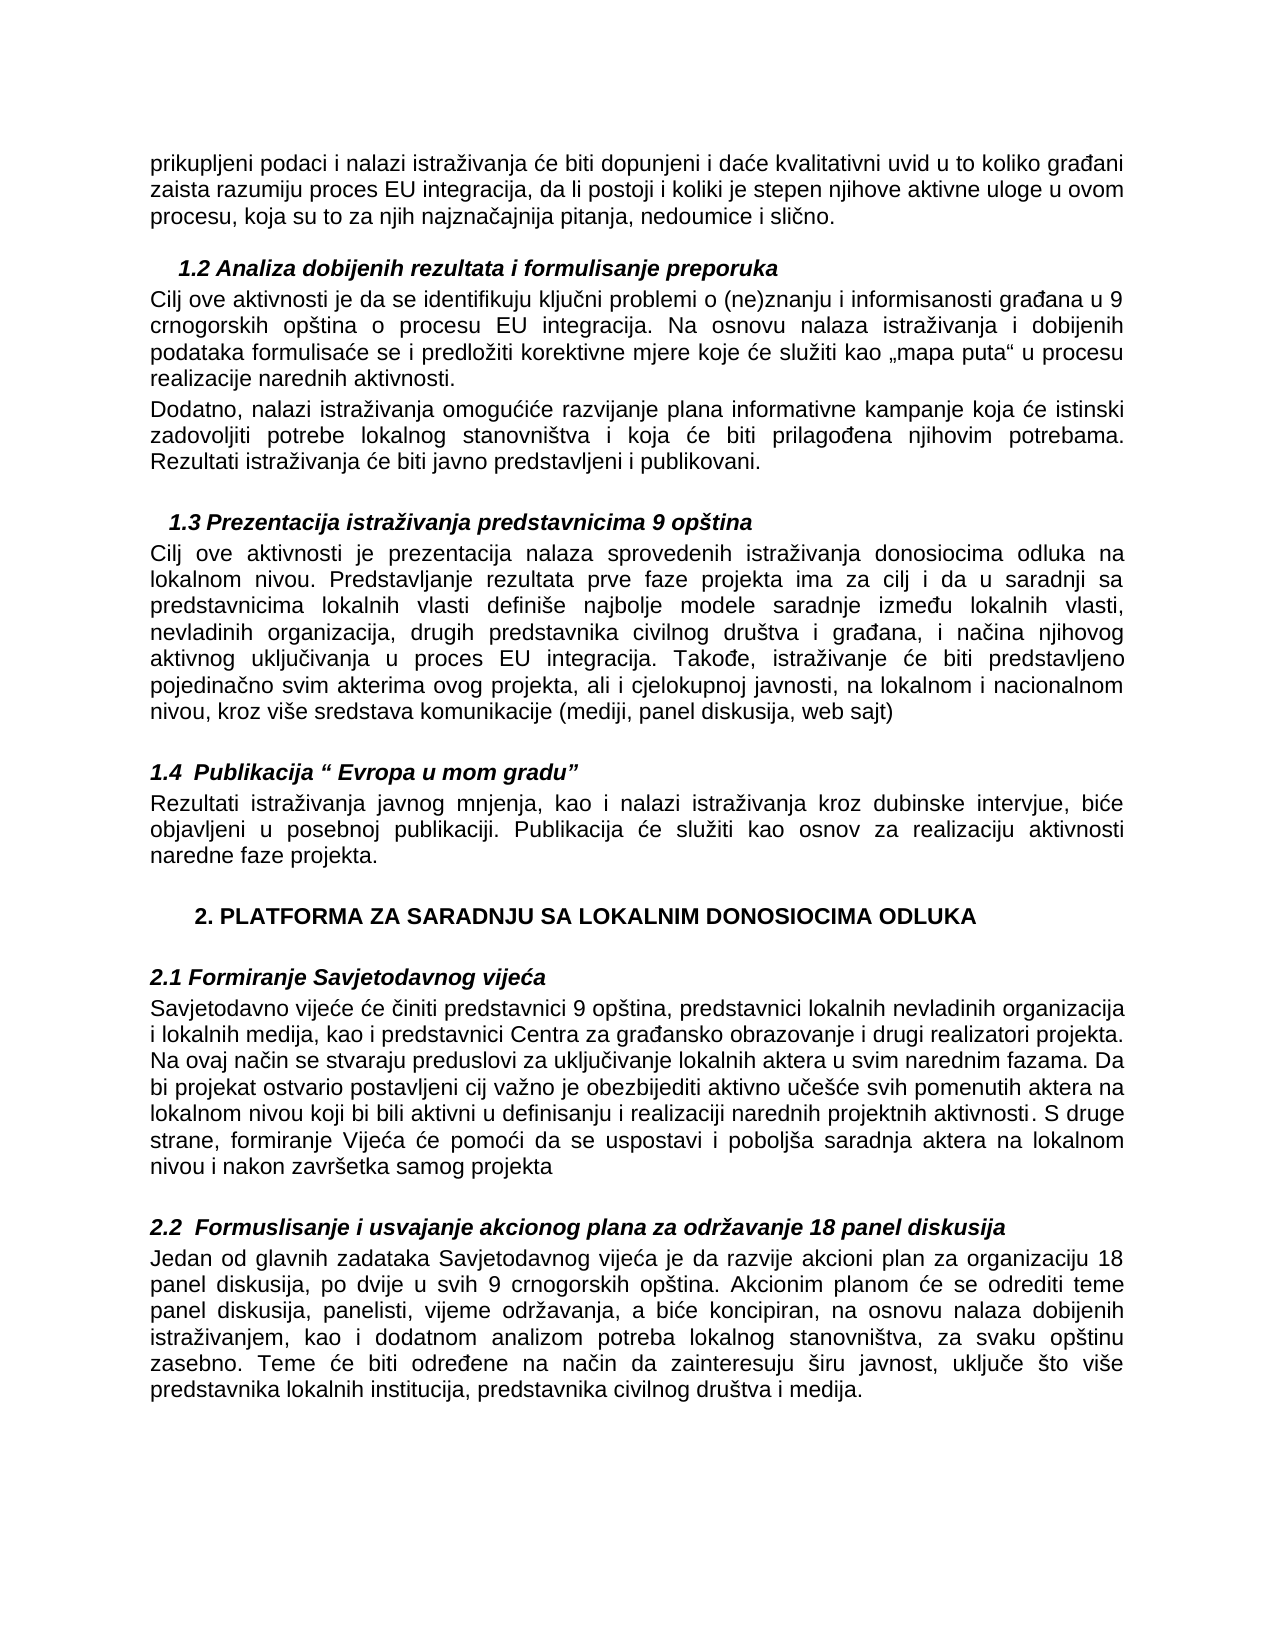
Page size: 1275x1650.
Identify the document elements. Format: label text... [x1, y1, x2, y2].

text Jedan od glavnih zadataka Savjetodavnog vijeća je da razvije akcioni plan za organizaciju 18 panel diskusija, po dvije u svih 9 crnogorskih opština. Akcionim planom će se odrediti teme panel diskusija, panelisti, vijeme održavanja, a biće koncipiran, na osnovu nalaza dobijenih istraživanjem, kao i dodatnom analizom potreba lokalnog stanovništva, za svaku opštinu zasebno. Teme će biti određene na način da zainteresuju širu javnost, uključe što više predstavnika lokalnih institucija, predstavnika civilnog društva i medija. [150, 1244, 1125, 1403]
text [150, 150, 1125, 229]
text 2.1 Formiranje Savjetodavnog vijeća [150, 964, 1125, 991]
text Savjetodavno vijeće će činiti predstavnici 9 opština, predstavnici lokalnih nevladinih organizacija i lokalnih medija, kao i predstavnici Centra za građansko obrazovanje i drugi realizatori projekta. Na ovaj način se stvaraju preduslovi za uključivanje lokalnih aktera u svim narednim fazama. Da bi projekat ostvario postavljeni cij važno je obezbijediti aktivno učešće svih pomenutih aktera na lokalnom nivou koji bi bili aktivni u definisanju i realizaciji narednih projektnih aktivnosti. S druge strane, formiranje Vijeća će pomoći da se uspostavi i poboljša saradnja aktera na lokalnom nivou i nakon završetka samog projekta [150, 995, 1125, 1179]
text Rezultati istraživanja javnog mnjenja, kao i nalazi istraživanja kroz dubinske intervjue, biće objavljeni u posebnoj publikaciji. Publikacija će služiti kao osnov za realizaciju aktivnosti naredne faze projekta. [150, 789, 1125, 868]
list Analiza dobijenih rezultata i formulisanje preporuka [178, 255, 1125, 282]
text 2. PLATFORMA ZA SARADNJU SA LOKALNIM DONOSIOCIMA ODLUKA [150, 903, 1125, 929]
text Dodatno, nalazi istraživanja omogućiće razvijanje plana informativne kampanje koja će istinski zadovoljiti potrebe lokalnog stanovništva i koja će biti prilagođena njihovim potrebama. Rezultati istraživanja će biti javno predstavljeni i publikovani. [150, 396, 1125, 474]
list Prezentacija istraživanja predstavnicima 9 opština [169, 509, 1125, 536]
text Cilj ove aktivnosti je prezentacija nalaza sprovedenih istraživanja donosiocima odluka na lokalnom nivou. Predstavljanje rezultata prve faze projekta ima za cilj i da u saradnji sa predstavnicima lokalnih vlasti definiše najbolje modele saradnje između lokalnih vlasti, nevladinih organizacija, drugih predstavnika civilnog društva i građana, i načina njihovog aktivnog uključivanja u proces EU integracija. Takođe, istraživanje će biti predstavljeno pojedinačno svim akterima ovog projekta, ali i cjelokupnoj javnosti, na lokalnom i nacionalnom nivou, kroz više sredstava komunikacije (mediji, panel diskusija, web sajt) [150, 540, 1125, 724]
list Publikacija “ Evropa u mom gradu” [150, 759, 1125, 785]
text 2.2 Formuslisanje i usvajanje akcionog plana za održavanje 18 panel diskusija [150, 1214, 1125, 1240]
text Cilj ove aktivnosti je da se identifikuju ključni problemi o (ne)znanju i informisanosti građana u 9 crnogorskih opština o procesu EU integracija. Na osnovu nalaza istraživanja i dobijenih podataka formulisaće se i predložiti korektivne mjere koje će služiti kao „mapa puta“ u procesu realizacije narednih aktivnosti. [150, 286, 1125, 391]
